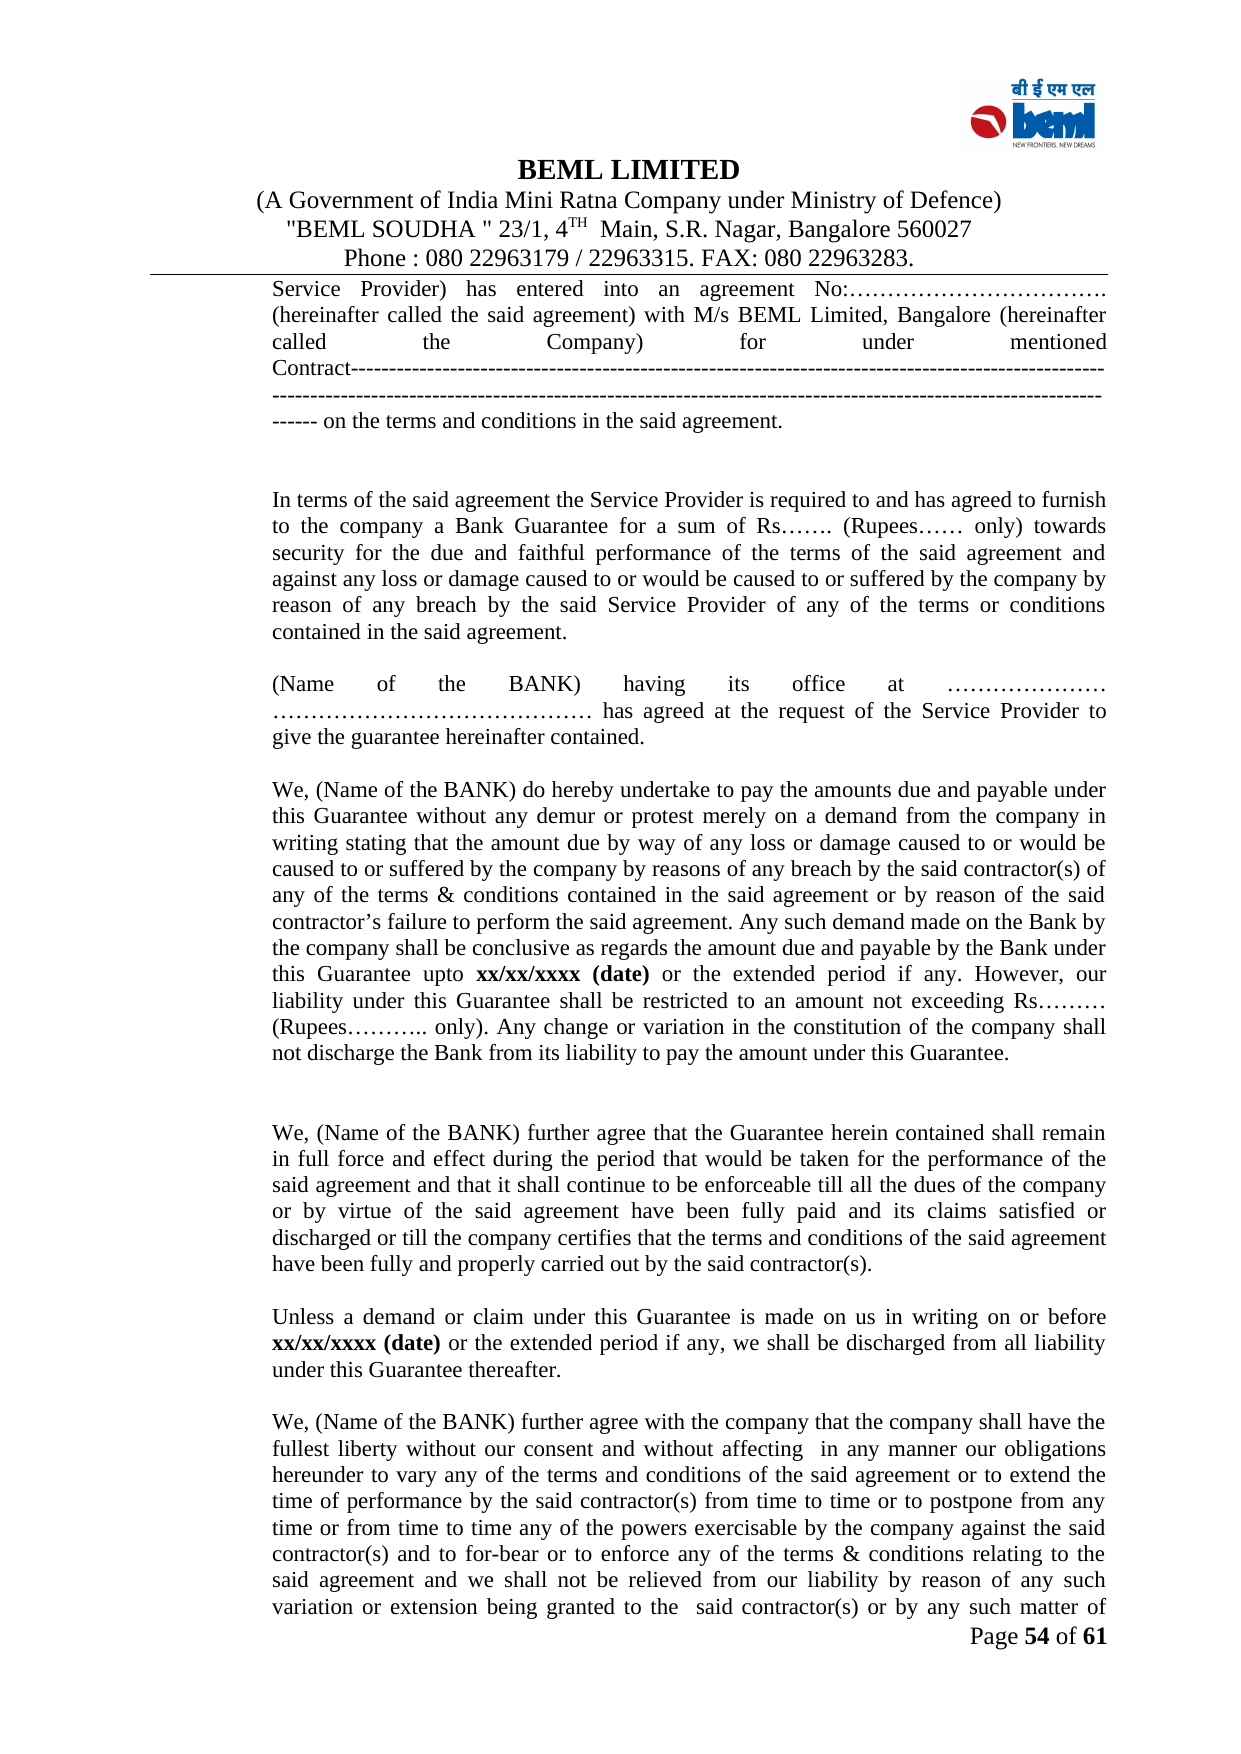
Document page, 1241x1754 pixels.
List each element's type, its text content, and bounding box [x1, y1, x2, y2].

text Unless a demand or claim under this Guarantee is made on us in writing on or before xx/xx/xxxx (date) or the extended period if any, we shall be discharged from all liability under this Guarantee thereafter. [272, 1303, 1108, 1382]
text (Name of the BANK) having its office at ………………… …………………………………… has agreed at the request of the Service Provider to give the guarantee hereinafter contained. [272, 671, 1108, 749]
picture [958, 75, 1108, 152]
text We, (Name of the BANK) do hereby undertake to pay the amounts due and payable under this Guarantee without any demur or protest merely on a demand from the company in writing stating that the amount due by way of any loss or damage caused to or would be caused to or suffered by the company by reasons of any breach by the said contractor(s) of any of the terms & conditions contained in the said agreement or by reason of the said contractor’s failure to perform the said agreement. Any such demand made on the Bank by the company shall be conclusive as regards the amount due and payable by the Bank under this Guarantee upto xx/xx/xxxx (date) or the extended period if any. However, our liability under this Guarantee shall be restricted to an amount not exceeding Rs……… (Rupees……….. only). Any change or variation in the constitution of the company shall not discharge the Bank from its liability to pay the amount under this Guarantee. [272, 776, 1108, 1066]
text In terms of the said agreement the Service Provider is required to and has agreed to furnish to the company a Bank Guarantee for a sum of Rs……. (Rupees…… only) towards security for the due and faithful performance of the terms of the said agreement and against any loss or damage caused to or would be caused to or suffered by the company by reason of any breach by the said Service Provider of any of the terms or conditions contained in the said agreement. [272, 486, 1108, 644]
text We, (Name of the BANK) further agree that the Guarantee herein contained shall remain in full force and effect during the period that would be taken for the performance of the said agreement and that it shall continue to be enforceable till all the dues of the company or by virtue of the said agreement have been fully paid and its claims satisfied or discharged or till the company certifies that the terms and conditions of the said agreement have been fully and properly carried out by the said contractor(s). [272, 1118, 1108, 1277]
